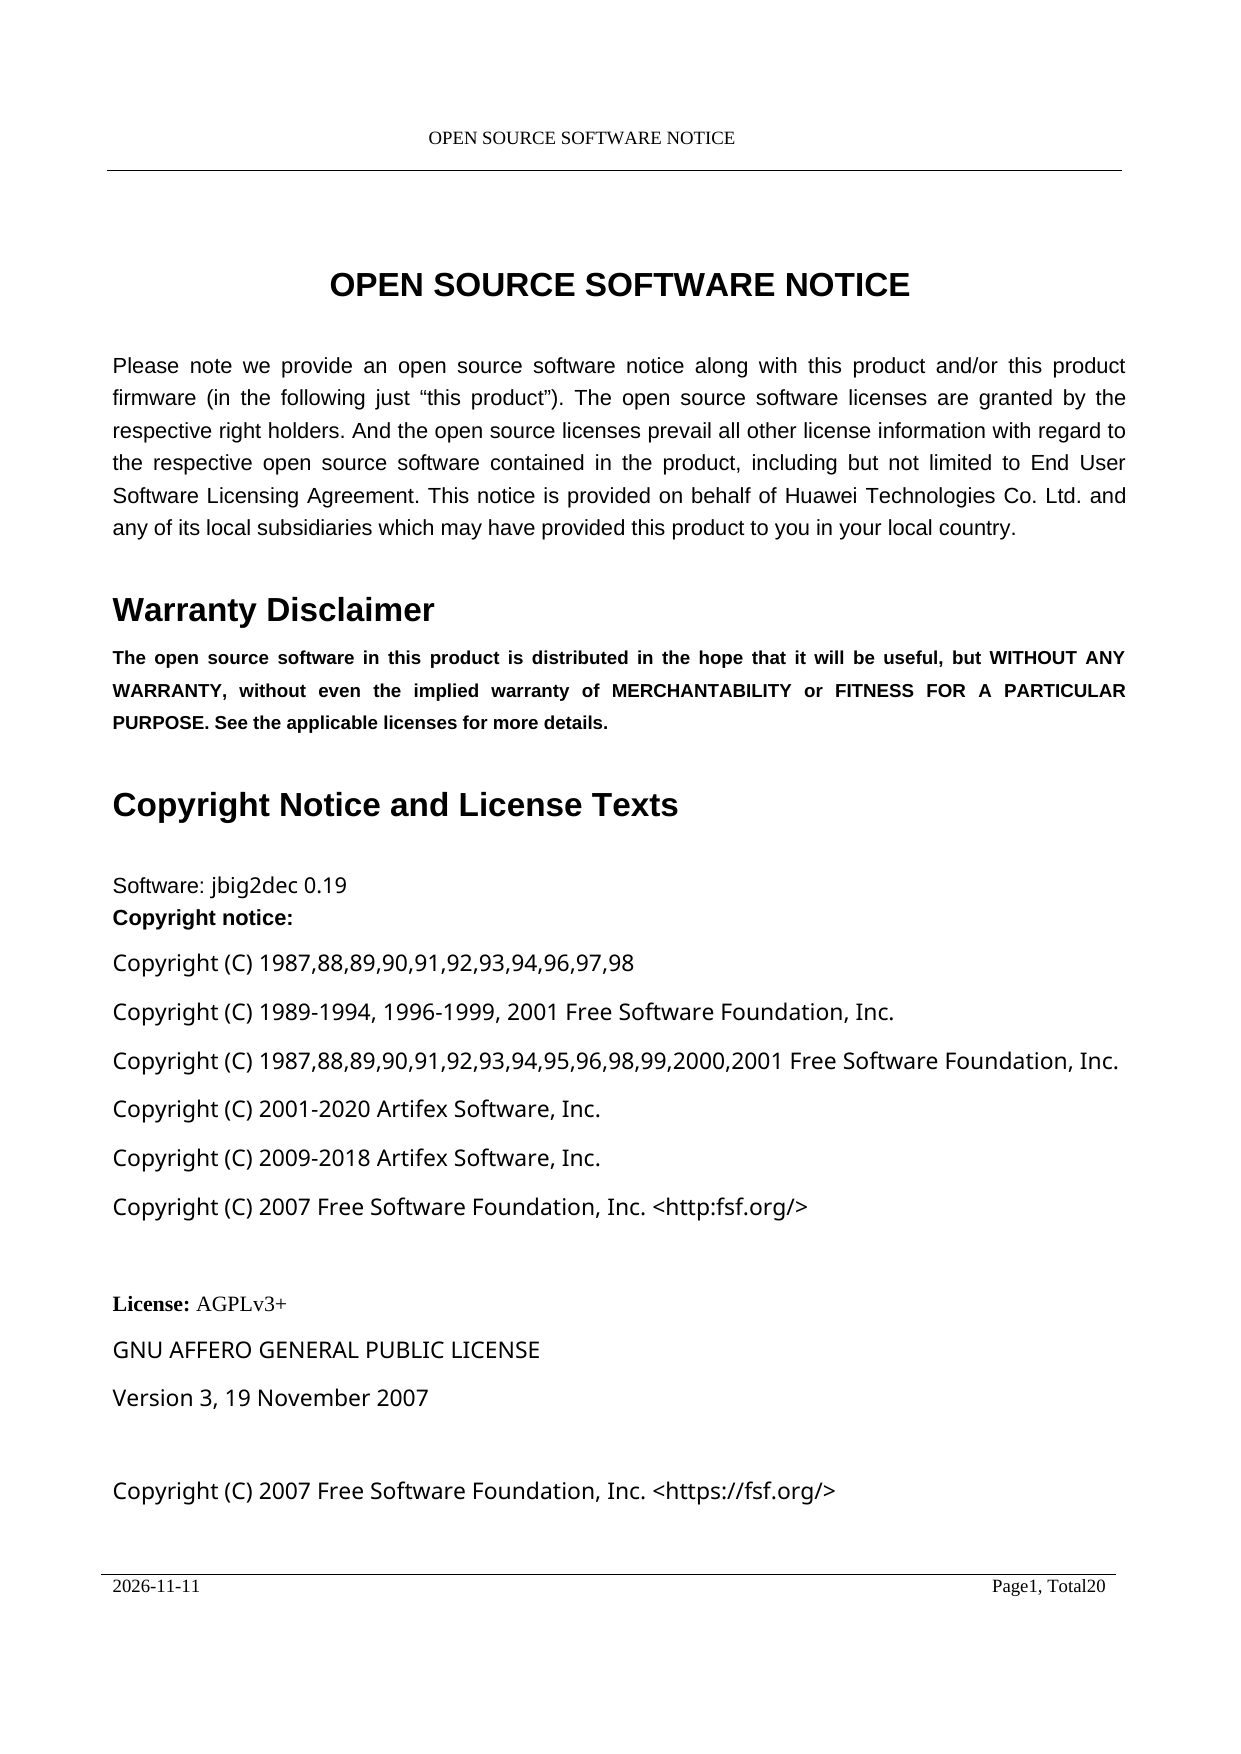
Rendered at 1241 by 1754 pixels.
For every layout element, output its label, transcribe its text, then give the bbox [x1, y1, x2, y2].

text Please note we provide an open source software notice along with this product and/or this product firmware (in the following just “this product”). The open source software licenses are granted by the respective right holders. And the open source licenses prevail all other license information with regard to the respective open source software contained in the product, including but not limited to End User Software Licensing Agreement. This notice is provided on behalf of Huawei Technologies Co. Ltd. and any of its local subsidiaries which may have provided this product to you in your local country. [112, 349, 1128, 544]
text OPEN SOURCE SOFTWARE NOTICE [112, 251, 1128, 316]
text GNU AFFERO GENERAL PUBLIC LICENSE [112, 1333, 1128, 1365]
text Copyright (C) 2007 Free Software Foundation, Inc. <https://fsf.org/> [112, 1474, 1128, 1507]
text Copyright (C) 1987,88,89,90,91,92,93,94,96,97,98 Copyright (C) 1989-1994, 1996-1999, 2001 Free Software Foundation, Inc. Copyright (C) 1987,88,89,90,91,92,93,94,95,96,98,99,2000,2001 Free Software Foundation, Inc. Copyright (C) 2001-2020 Artifex Software, Inc. Copyright (C) 2009-2018 Artifex Software, Inc. Copyright (C) 2007 Free Software Foundation, Inc. <http:fsf.org/> [112, 947, 1128, 1272]
text Warranty Disclaimer [112, 576, 1128, 641]
text Software: jbig2dec 0.19 [112, 869, 1128, 901]
text Version 3, 19 November 2007 [112, 1381, 1128, 1413]
text The open source software in this product is distributed in the hope that it will be useful, but WITHOUT ANY WARRANTY, without even the implied warranty of MERCHANTABILITY or FITNESS FOR A PARTICULAR PURPOSE. See the applicable licenses for more details. [112, 641, 1128, 739]
text Copyright Notice and License Texts [112, 771, 1128, 836]
text Copyright notice: [112, 901, 1128, 934]
text License: AGPLv3+ [112, 1288, 1128, 1320]
